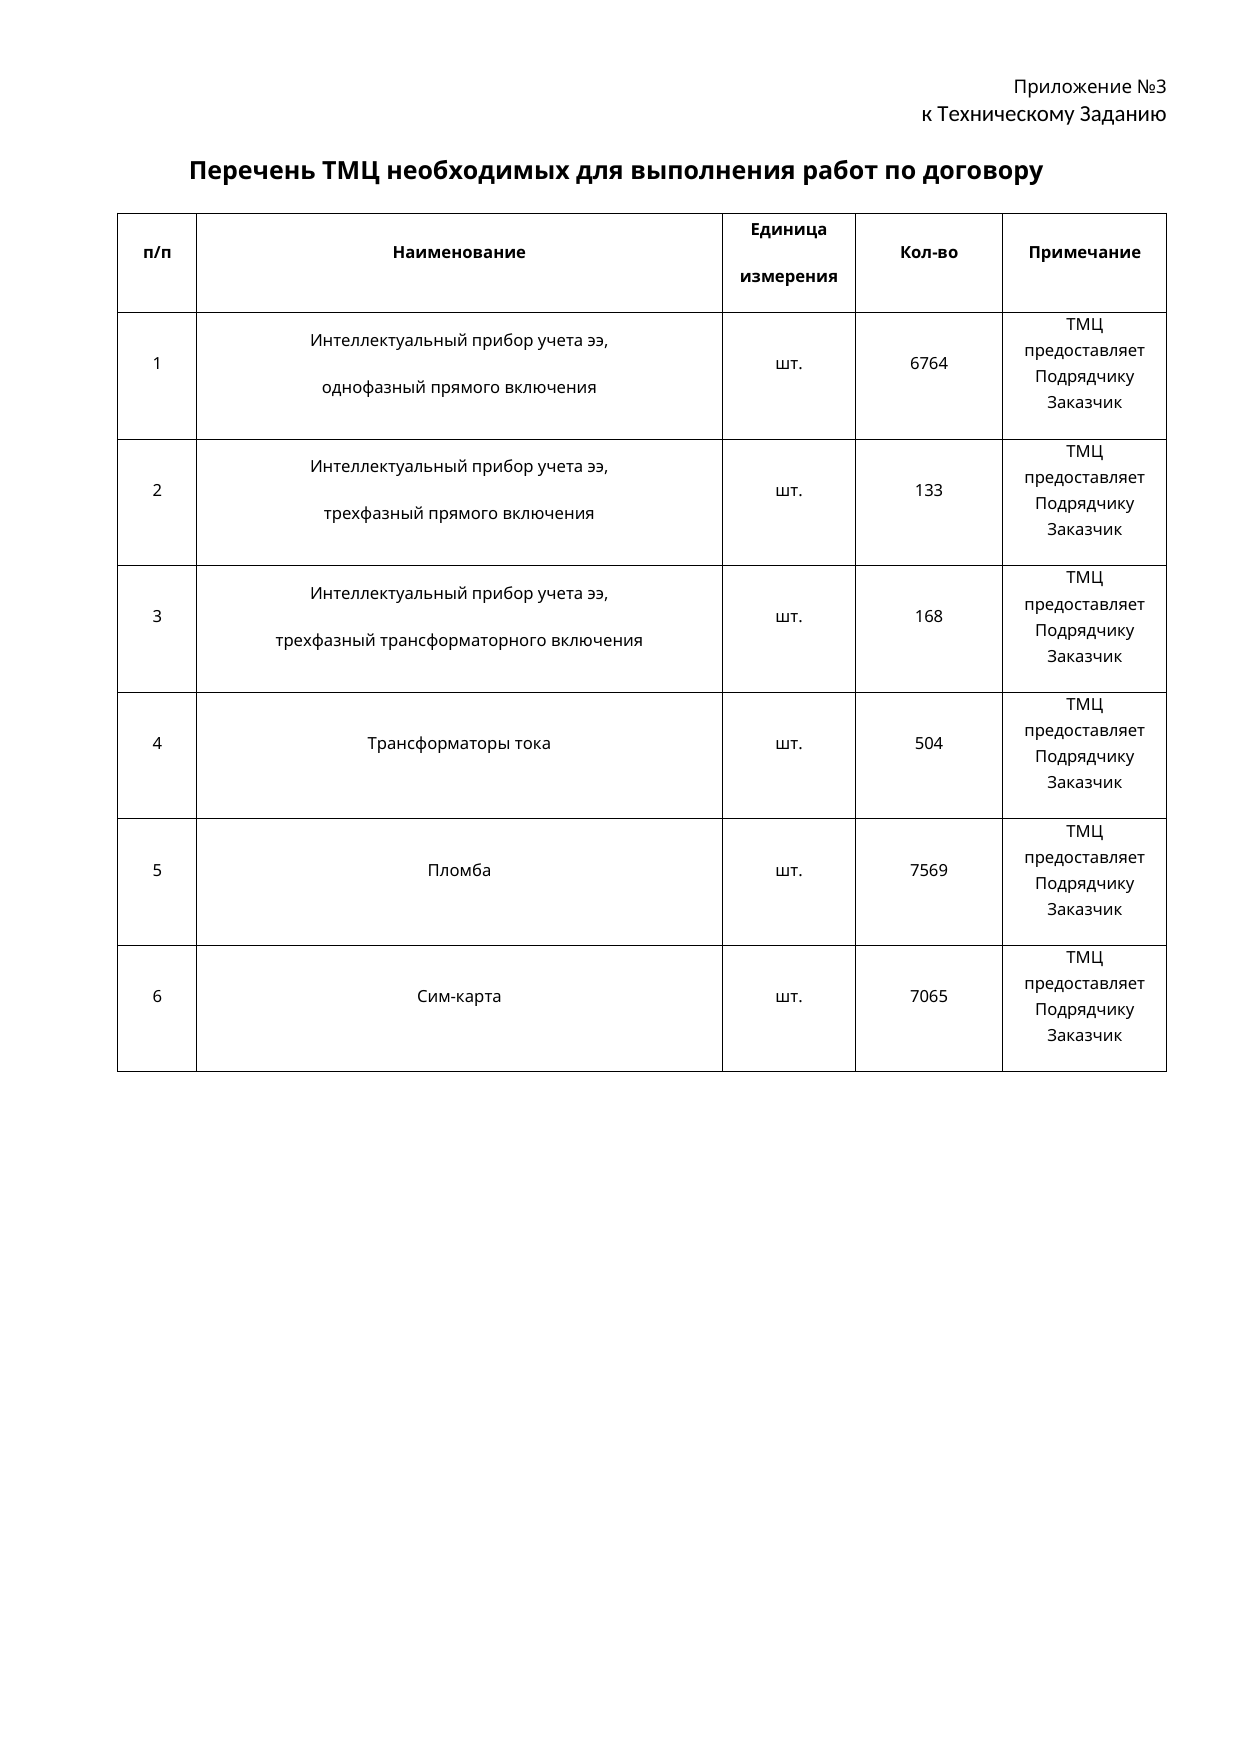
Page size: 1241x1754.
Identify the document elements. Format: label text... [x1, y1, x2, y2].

table_cell ТМЦ предоставляет Подрядчику Заказчик [1003, 313, 1166, 438]
table_cell ТМЦ предоставляет Подрядчику Заказчик [1003, 566, 1166, 692]
table_cell шт. [723, 313, 855, 438]
text к Техническому Заданию [118, 99, 1167, 127]
table_cell Интеллектуальный прибор учета ээ, трехфазный трансформаторного включения [197, 566, 722, 692]
table_cell 7569 [856, 819, 1002, 945]
table_cell ТМЦ предоставляет Подрядчику Заказчик [1003, 819, 1166, 945]
table_cell Пломба [197, 819, 722, 945]
table_cell Трансформаторы тока [197, 693, 722, 818]
table_cell 6764 [856, 313, 1002, 438]
subtitle Приложение №3 [827, 74, 1167, 99]
table_cell 1 [118, 313, 196, 438]
table_cell 4 [118, 693, 196, 818]
table_header Примечание [1003, 214, 1166, 312]
table_cell шт. [723, 946, 855, 1071]
table_cell 3 [118, 566, 196, 692]
table_cell ТМЦ предоставляет Подрядчику Заказчик [1003, 440, 1166, 565]
table_cell Интеллектуальный прибор учета ээ, трехфазный прямого включения [197, 440, 722, 565]
table_cell Сим-карта [197, 946, 722, 1071]
table_cell шт. [723, 440, 855, 565]
table_header Кол-во [856, 214, 1002, 312]
table_cell 6 [118, 946, 196, 1071]
table_cell Интеллектуальный прибор учета ээ, однофазный прямого включения [197, 313, 722, 438]
table_cell шт. [723, 566, 855, 692]
table_cell 133 [856, 440, 1002, 565]
table_cell 7065 [856, 946, 1002, 1071]
table_header Единица измерения [723, 214, 855, 312]
table_header Наименование [197, 214, 722, 312]
table_cell 168 [856, 566, 1002, 692]
table_cell 2 [118, 440, 196, 565]
table_cell шт. [723, 693, 855, 818]
table_cell ТМЦ предоставляет Подрядчику Заказчик [1003, 693, 1166, 818]
table_cell шт. [723, 819, 855, 945]
table_header п/п [118, 214, 196, 312]
text Перечень ТМЦ необходимых для выполнения работ по договору [118, 152, 1167, 186]
table_cell 5 [118, 819, 196, 945]
table_cell 504 [856, 693, 1002, 818]
table_cell ТМЦ предоставляет Подрядчику Заказчик [1003, 946, 1166, 1071]
